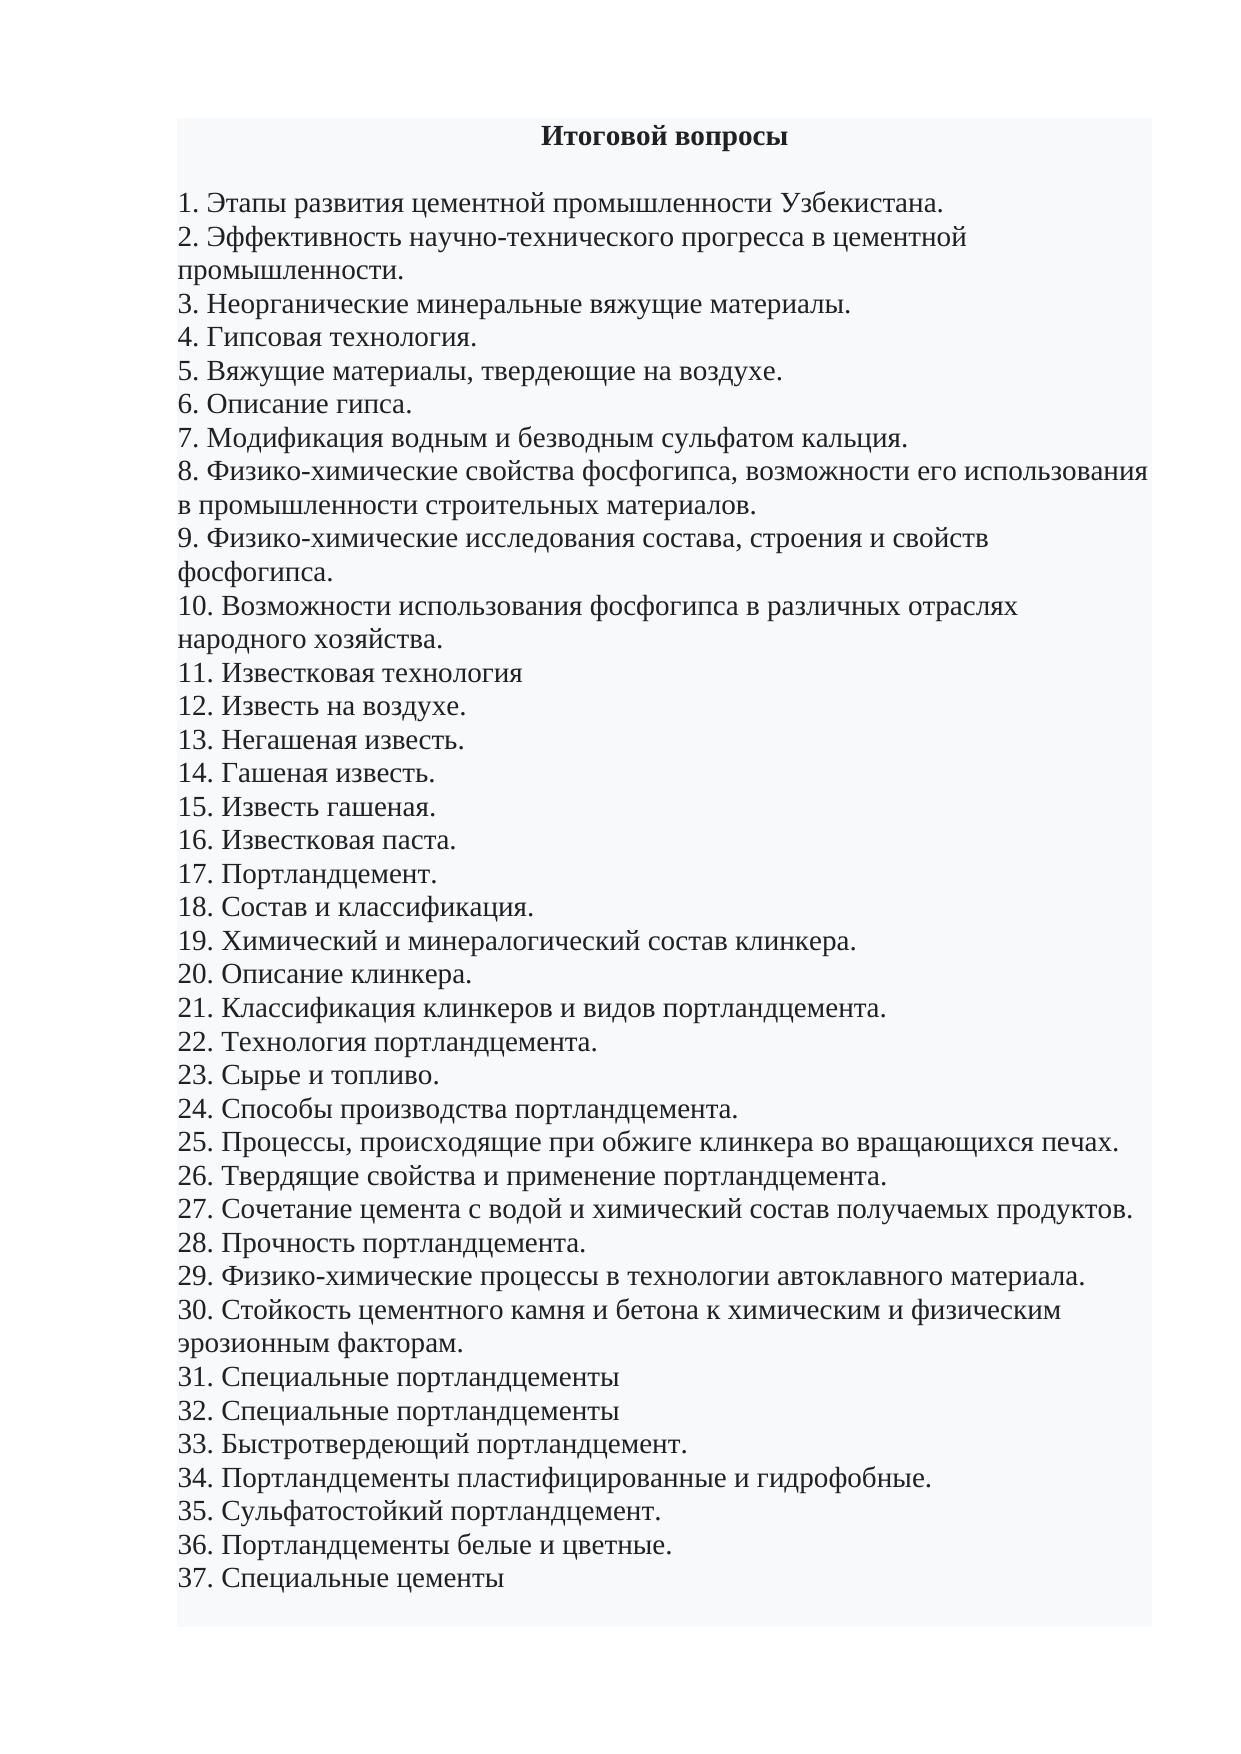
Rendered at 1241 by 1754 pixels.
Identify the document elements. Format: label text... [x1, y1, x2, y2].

text 13. Негашеная известь. [177, 722, 1152, 755]
text 16. Известковая паста. [177, 822, 1152, 856]
text 34. Портландцементы пластифицированные и гидрофобные. [177, 1460, 1152, 1493]
text 5. Вяжущие материалы, твердеющие на воздухе. [177, 353, 1152, 386]
text 20. Описание клинкера. [177, 957, 1152, 990]
text 4. Гипсовая технология. [177, 319, 1152, 353]
text 12. Известь на воздухе. [177, 688, 1152, 722]
text 24. Способы производства портландцемента. [177, 1091, 1152, 1124]
text 1. Этапы развития цементной промышленности Узбекистана. [177, 185, 1152, 219]
text 25. Процессы, происходящие при обжиге клинкера во вращающихся печах. [177, 1124, 1152, 1158]
text 33. Быстротвердеющий портландцемент. [177, 1426, 1152, 1460]
text 8. Физико-химические свойства фосфогипса, возможности его использования в промышленности строительных материалов. [177, 453, 1152, 521]
text Итоговой вопросы [177, 118, 1152, 152]
text 7. Модификация водным и безводным сульфатом кальция. [177, 420, 1152, 453]
text 37. Специальные цементы [177, 1560, 1152, 1594]
text 19. Химический и минералогический состав клинкера. [177, 923, 1152, 957]
text 2. Эффективность научно-технического прогресса в цементной промышленности. [177, 219, 1152, 286]
text 32. Специальные портландцементы [177, 1393, 1152, 1426]
text 21. Классификация клинкеров и видов портландцемента. [177, 990, 1152, 1024]
text 22. Технология портландцемента. [177, 1024, 1152, 1057]
text 3. Неорганические минеральные вяжущие материалы. [177, 286, 1152, 319]
text 6. Описание гипса. [177, 386, 1152, 420]
text 29. Физико-химические процессы в технологии автоклавного материала. [177, 1258, 1152, 1292]
text 15. Известь гашеная. [177, 789, 1152, 822]
text 23. Сырье и топливо. [177, 1057, 1152, 1091]
text 35. Сульфатостойкий портландцемент. [177, 1493, 1152, 1527]
text 18. Состав и классификация. [177, 889, 1152, 923]
text 14. Гашеная известь. [177, 755, 1152, 789]
text 10. Возможности использования фосфогипса в различных отраслях народного хозяйства. [177, 588, 1152, 655]
text 28. Прочность портландцемента. [177, 1225, 1152, 1258]
text 36. Портландцементы белые и цветные. [177, 1527, 1152, 1560]
text 9. Физико-химические исследования состава, строения и свойств фосфогипса. [177, 521, 1152, 588]
text 30. Стойкость цементного камня и бетона к химическим и физическим эрозионным факторам. [177, 1292, 1152, 1359]
text 11. Известковая технология [177, 655, 1152, 688]
text 31. Специальные портландцементы [177, 1359, 1152, 1393]
text 26. Твердящие свойства и применение портландцемента. [177, 1158, 1152, 1191]
text 17. Портландцемент. [177, 856, 1152, 889]
text 27. Сочетание цемента с водой и химический состав получаемых продуктов. [177, 1191, 1152, 1225]
